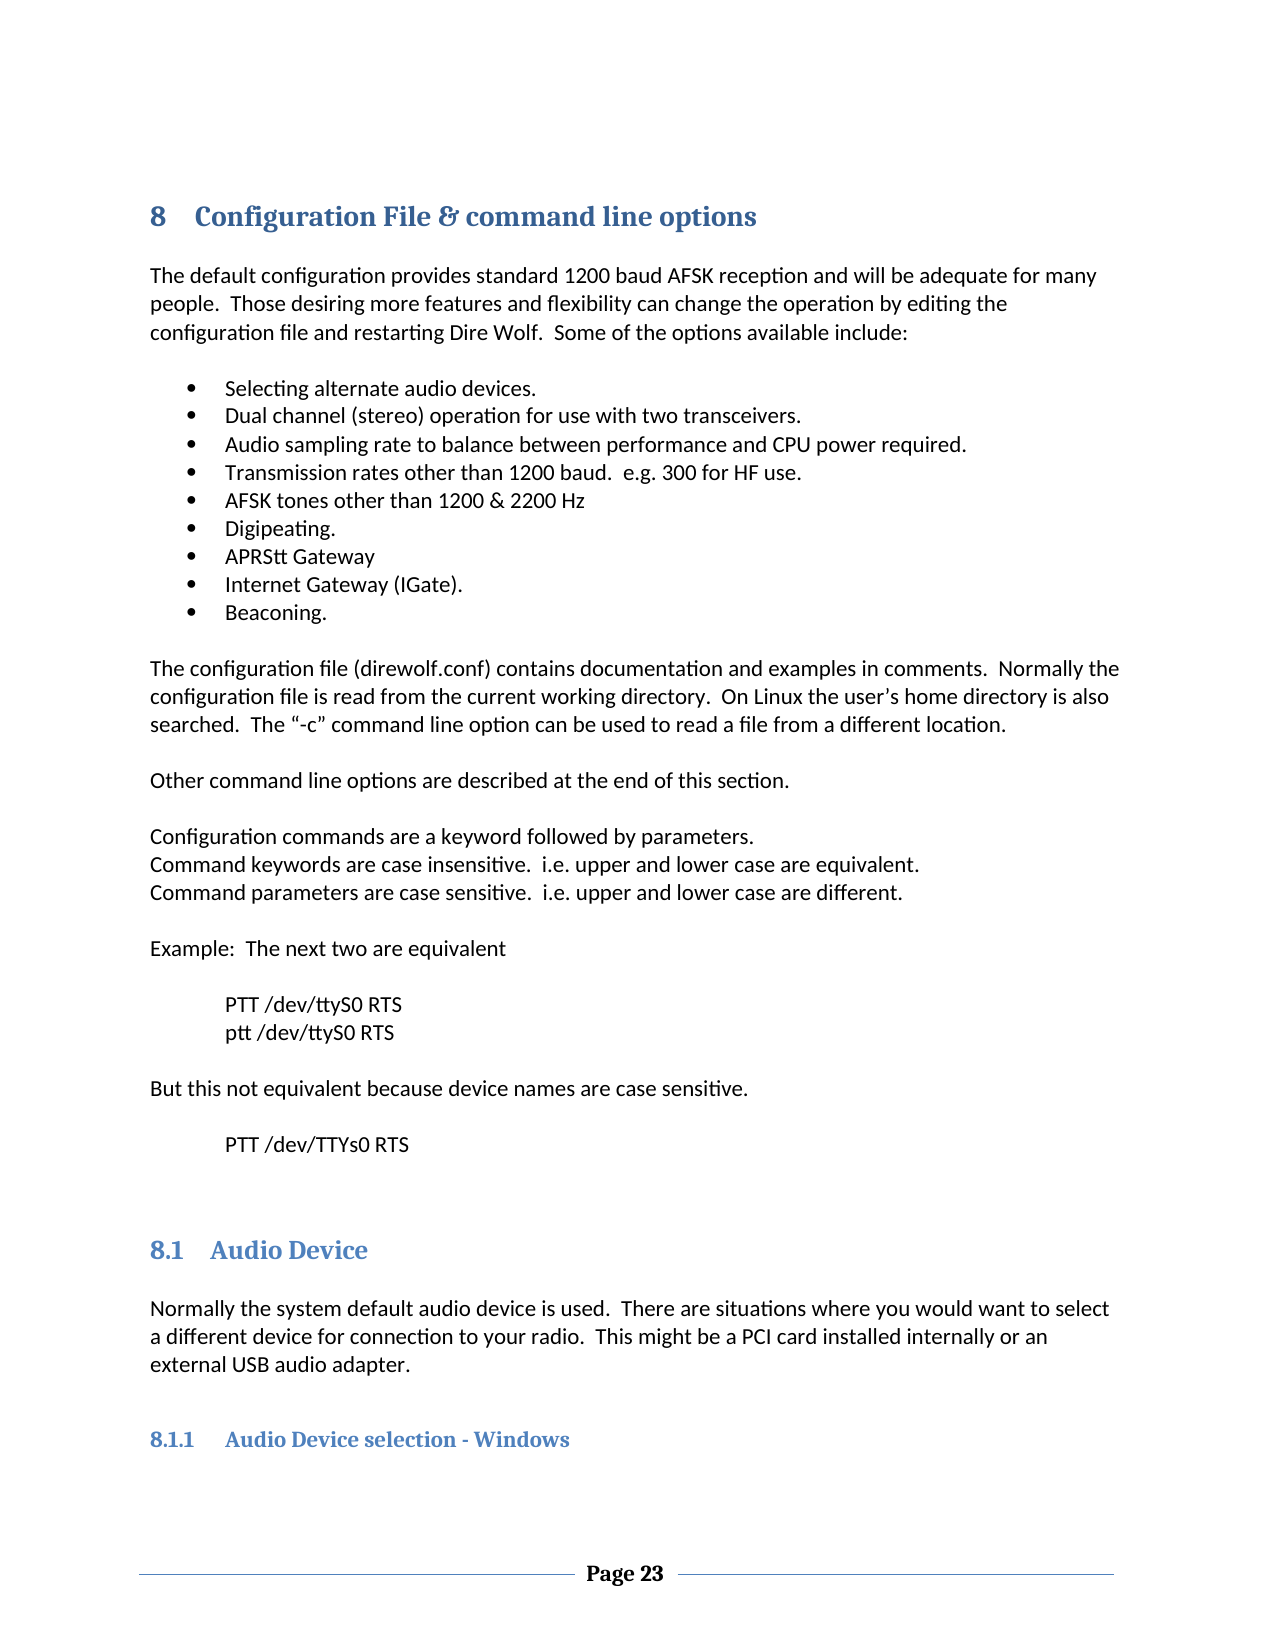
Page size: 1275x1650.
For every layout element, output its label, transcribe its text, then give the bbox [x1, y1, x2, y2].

text Command parameters are case sensitive. i.e. upper and lower case are different. [150, 878, 1125, 906]
text Normally the system default audio device is used. There are situations where you would want to select a different device for connection to your radio. This might be a PCI card installed internally or an external USB audio adapter. [150, 1294, 1125, 1378]
subtitle Audio Device selection - Windows [150, 1427, 1125, 1453]
text Example: The next two are equivalent [150, 934, 1125, 962]
list Dual channel (stereo) operation for use with two transceivers. [187, 402, 1125, 430]
list APRStt Gateway [187, 542, 1125, 570]
subtitle Configuration File & command line options [150, 200, 1125, 233]
text PTT /dev/ttyS0 RTS [150, 990, 1125, 1018]
text The configuration file (direwolf.conf) contains documentation and examples in comments. Normally the configuration file is read from the current working directory. On Linux the user’s home directory is also searched. The “-c” command line option can be used to read a file from a different location. [150, 654, 1125, 738]
subtitle Audio Device [150, 1235, 1125, 1266]
text The default configuration provides standard 1200 baud AFSK reception and will be adequate for many people. Those desiring more features and flexibility can change the operation by editing the configuration file and restarting Dire Wolf. Some of the options available include: [150, 262, 1125, 346]
text Other command line options are described at the end of this section. [150, 766, 1125, 794]
text Configuration commands are a keyword followed by parameters. [150, 822, 1125, 850]
list AFSK tones other than 1200 & 2200 Hz [187, 486, 1125, 514]
text Command keywords are case insensitive. i.e. upper and lower case are equivalent. [150, 850, 1125, 878]
list Transmission rates other than 1200 baud. e.g. 300 for HF use. [187, 458, 1125, 486]
list Audio sampling rate to balance between performance and CPU power required. [187, 430, 1125, 458]
list Selecting alternate audio devices. [187, 374, 1125, 402]
list Beaconing. [187, 598, 1125, 626]
text But this not equivalent because device names are case sensitive. [150, 1074, 1125, 1102]
list Digipeating. [187, 514, 1125, 542]
text ptt /dev/ttyS0 RTS [150, 1018, 1125, 1046]
text PTT /dev/TTYs0 RTS [150, 1130, 1125, 1158]
list Internet Gateway (IGate). [187, 570, 1125, 598]
